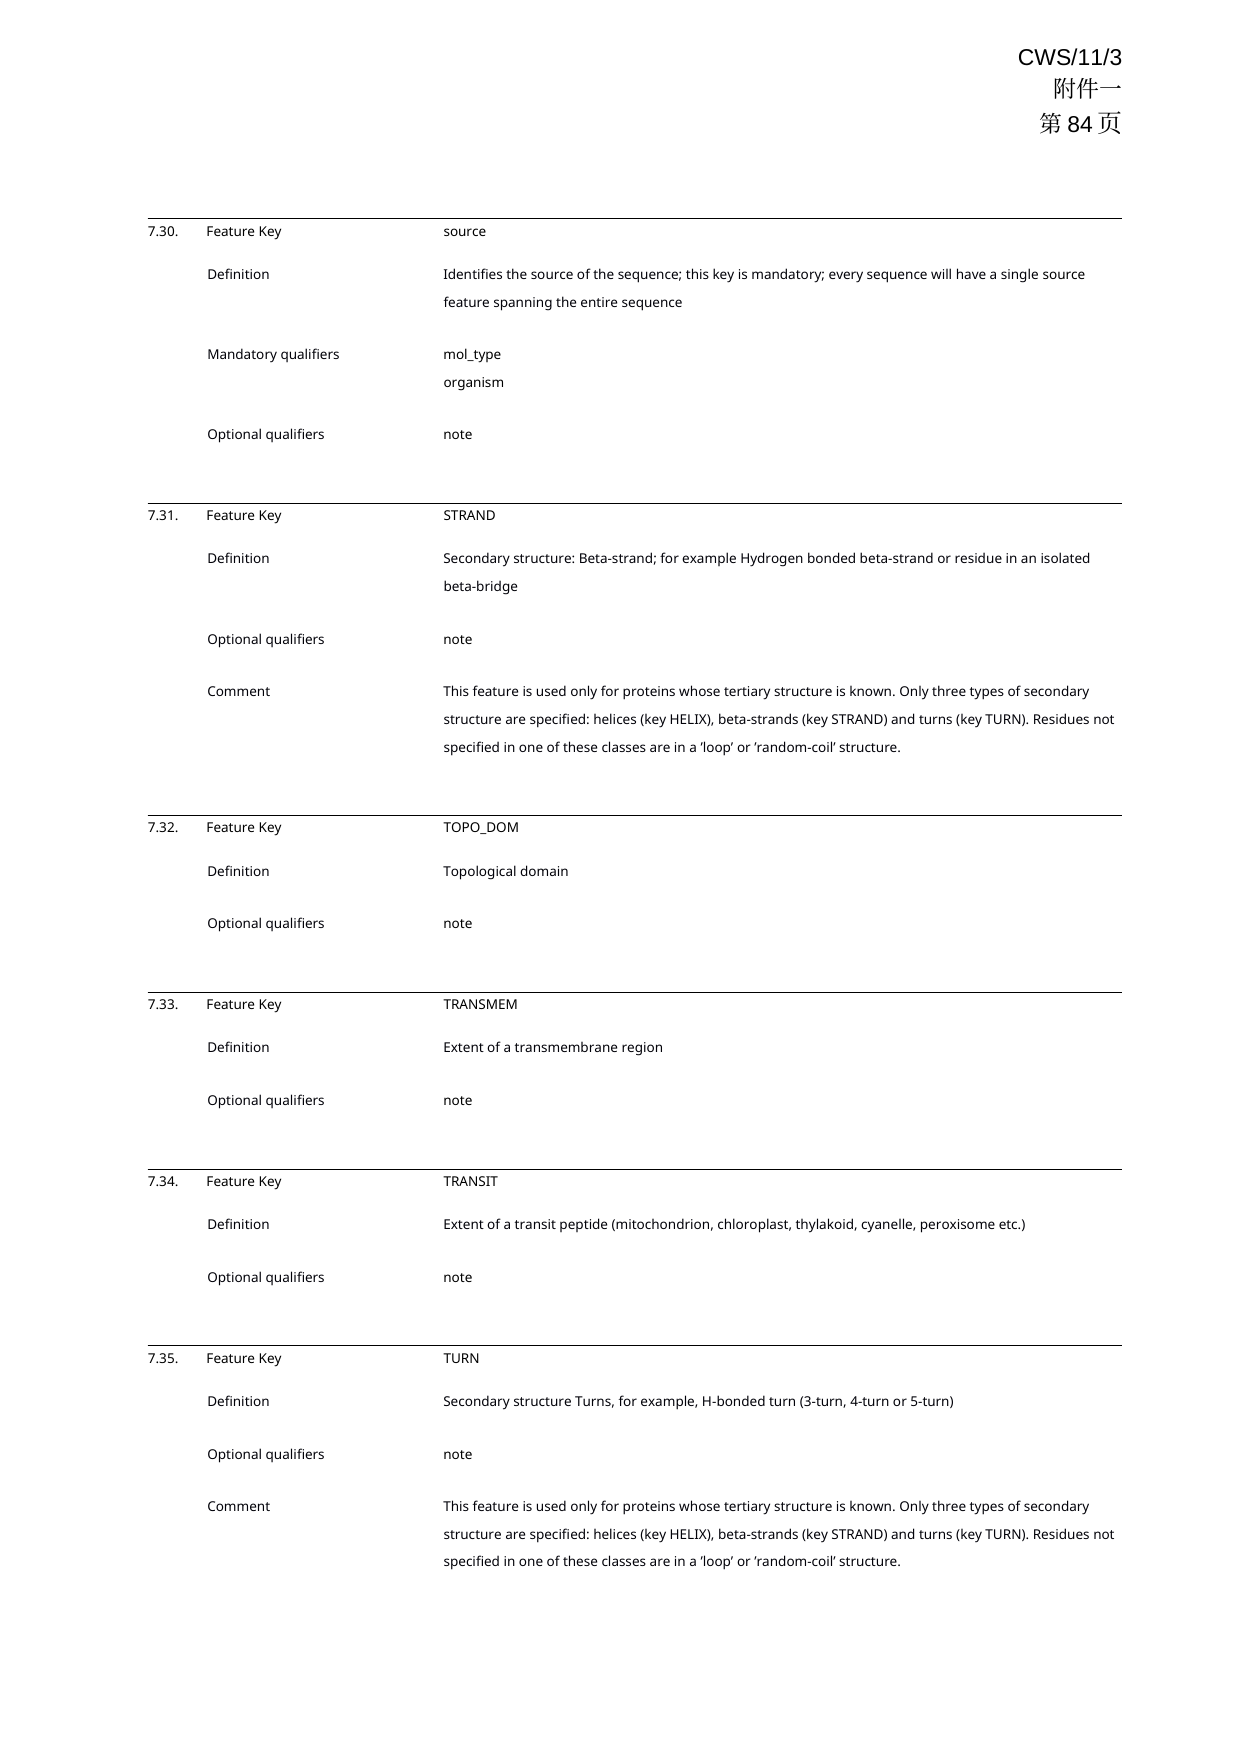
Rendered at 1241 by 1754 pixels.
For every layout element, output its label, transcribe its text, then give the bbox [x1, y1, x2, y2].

text organism [443, 373, 1122, 391]
text Mandatory qualifiers mol_type [207, 345, 1122, 363]
text Optional qualifiers note [207, 1268, 1122, 1286]
text Feature Key TRANSMEM [148, 993, 1122, 1013]
text Optional qualifiers note [207, 425, 1122, 444]
text Definition Secondary structure: Beta-strand; for example Hydrogen bonded beta-strand or residue in an isolated beta-bridge [207, 549, 1122, 596]
text Feature Key STRAND [148, 504, 1122, 524]
text Optional qualifiers note [207, 914, 1122, 933]
text Feature Key TOPO_DOM [148, 816, 1122, 837]
text Optional qualifiers note [207, 1444, 1122, 1463]
text Definition Extent of a transit peptide (mitochondrion, chloroplast, thylakoid, cyanelle, peroxisome etc.) [207, 1215, 1122, 1234]
text Feature Key TRANSIT [148, 1170, 1122, 1190]
text Feature Key source [148, 219, 1122, 240]
text Feature Key TURN [148, 1346, 1122, 1367]
text Definition Extent of a transmembrane region [207, 1038, 1122, 1057]
text Definition Secondary structure Turns, for example, H-bonded turn (3-turn, 4-turn or 5-turn) [207, 1392, 1122, 1410]
text Comment This feature is used only for proteins whose tertiary structure is known. Only three types of secondary structure are specified: helices (key HELIX), beta-strands (key STRAND) and turns (key TURN). Residues not specified in one of these classes are in a ’loop’ or ’random-coil’ structure. [207, 1497, 1122, 1571]
text Definition Identifies the source of the sequence; this key is mandatory; every sequence will have a single source feature spanning the entire sequence [207, 265, 1122, 311]
text Definition Topological domain [207, 862, 1122, 880]
text Comment This feature is used only for proteins whose tertiary structure is known. Only three types of secondary structure are specified: helices (key HELIX), beta-strands (key STRAND) and turns (key TURN). Residues not specified in one of these classes are in a ’loop’ or ’random-coil’ structure. [207, 682, 1122, 756]
text Optional qualifiers note [207, 1091, 1122, 1109]
text Optional qualifiers note [207, 630, 1122, 648]
